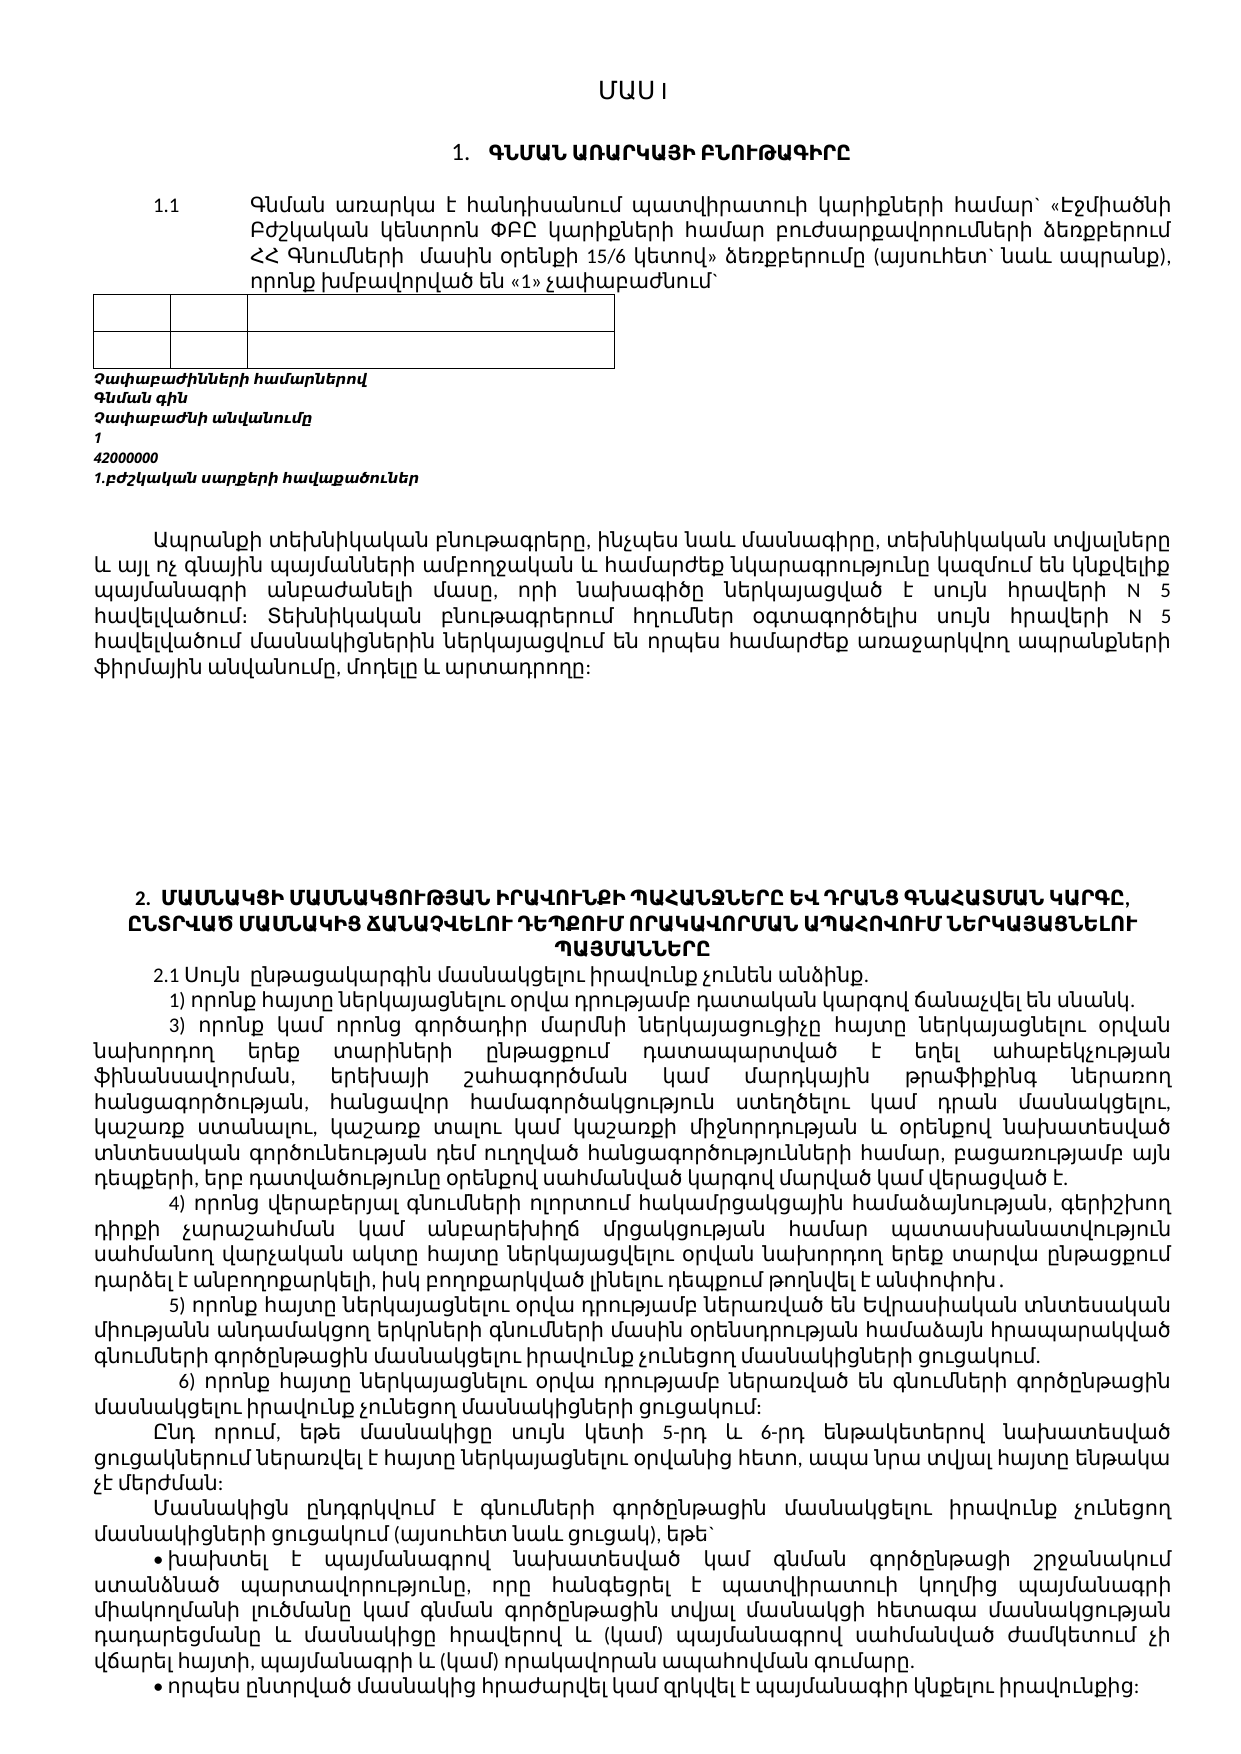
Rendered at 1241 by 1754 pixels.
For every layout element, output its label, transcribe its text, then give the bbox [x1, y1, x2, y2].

text 4) որոնց վերաբերյալ գնումների ոլորտում հակամրցակցային համաձայնության, գերիշխող դիրքի չարաշահման կամ անբարեխիղճ մրցակցության համար պատասխանատվություն սահմանող վարչական ակտը հայտը ներկայացվելու օրվան նախորդող երեք տարվա ընթացքում դարձել է անբողոքարկելի, իսկ բողոքարկված լինելու դեպքում թողնվել է անփոփոխ․ [94, 1191, 1171, 1292]
text ՄԱՍ I [94, 75, 1171, 106]
text • որպես ընտրված մասնակից հրաժարվել կամ զրկվել է պայմանագիր կնքելու իրավունքից: [94, 1673, 1171, 1699]
text 2.1 Սույն ընթացակարգին մասնակցելու իրավունք չունեն անձինք. [94, 962, 1171, 987]
text 5) որոնք հայտը ներկայացնելու օրվա դրությամբ ներառված են Եվրասիական տնտեսական միությանն անդամակցող երկրների գնումների մասին օրենսդրության համաձայն հրապարակված գնումների գործընթացին մասնակցելու իրավունք չունեցող մասնակիցների ցուցակում. [94, 1292, 1171, 1368]
text • խախտել է պայմանագրով նախատեսված կամ գնման գործընթացի շրջանակում ստանձնած պարտավորությունը, որը հանգեցրել է պատվիրատուի կողմից պայմանագրի միակողմանի լուծմանը կամ գնման գործընթացին տվյալ մասնակցի հետագա մասնակցության դադարեցմանը և մասնակիցը հրավերով և (կամ) պայմանագրով սահմանված ժամկետում չի վճարել հայտի, պայմանագրի և (կամ) որակավորան ապահովման գումարը. [94, 1546, 1171, 1673]
text 3) որոնք կամ որոնց գործադիր մարմնի ներկայացուցիչը հայտը ներկայացնելու օրվան նախորդող երեք տարիների ընթացքում դատապարտված է եղել ահաբեկչության ֆինանսավորման, երեխայի շահագործման կամ մարդկային թրաֆիքինգ ներառող հանցագործության, հանցավոր համագործակցություն ստեղծելու կամ դրան մասնակցելու, կաշառք ստանալու, կաշառք տալու կամ կաշառքի միջնորդության և օրենքով նախատեսված տնտեսական գործունեության դեմ ուղղված հանցագործությունների համար, բացառությամբ այն դեպքերի, երբ դատվածությունը օրենքով սահմանված կարգով մարված կամ վերացված է. [94, 1013, 1171, 1191]
subtitle Գնման առարկա է հանդիսանում պատվիրատուի կարիքների համար` «Էջմիածնի Բժշկական կենտրոն ՓԲԸ կարիքների համար բուժսարքավորումների ձեռքբերում ՀՀ Գնումների մասին օրենքի 15/6 կետով» ձեռքբերումը (այսուհետ` նաև ապրանք), որոնք խմբավորված են «1» չափաբաժնում` [153, 192, 1171, 294]
text Ընդ որում, եթե մասնակիցը սույն կետի 5-րդ և 6-րդ ենթակետերով նախատեսված ցուցակներում ներառվել է հայտը ներկայացնելու օրվանից հետո, ապա նրա տվյալ հայտը ենթակա չէ մերժման: [94, 1419, 1171, 1496]
text 6) որոնք հայտը ներկայացնելու օրվա դրությամբ ներառված են գնումների գործընթացին մասնակցելու իրավունք չունեցող մասնակիցների ցուցակում: [94, 1368, 1171, 1419]
text 1) որոնք հայտը ներկայացնելու օրվա դրությամբ դատական կարգով ճանաչվել են սնանկ. [94, 987, 1171, 1013]
text Ապրանքի տեխնիկական բնութագրերը, ինչպես նաև մասնագիրը, տեխնիկական տվյալները և այլ ոչ գնային պայմանների ամբողջական և համարժեք նկարագրությունը կազմում են կնքվելիք պայմանագրի անբաժանելի մասը, որի նախագիծը ներկայացված է սույն հրավերի N 5 հավելվածում։ Տեխնիկական բնութագրերում հղումներ օգտագործելիս սույն հրավերի N 5 հավելվածում մասնակիցներին ներկայացվում են որպես համարժեք առաջարկվող ապրանքների ֆիրմային անվանումը, մոդելը և արտադրողը: [94, 527, 1171, 679]
text Մասնակիցն ընդգրկվում է գնումների գործընթացին մասնակցելու իրավունք չունեցող մասնակիցների ցուցակում (այսուհետ նաև ցուցակ), եթե` [94, 1496, 1171, 1546]
text 2. ՄԱՍՆԱԿՑԻ ՄԱՍՆԱԿՑՈՒԹՅԱՆ ԻՐԱՎՈՒՆՔԻ ՊԱՀԱՆՋՆԵՐԸ ԵՎ ԴՐԱՆՑ ԳՆԱՀԱՏՄԱՆ ԿԱՐԳԸ, ԸՆՏՐՎԱԾ ՄԱՍՆԱԿԻՑ ՃԱՆԱՉՎԵԼՈՒ ԴԵՊՔՈՒՄ ՈՐԱԿԱՎՈՐՄԱՆ ԱՊԱՀՈՎՈՒՄ ՆԵՐԿԱՅԱՑՆԵԼՈՒ ՊԱՅՄԱՆՆԵՐԸ [94, 886, 1171, 962]
list ԳՆՄԱՆ ԱՌԱՐԿԱՅԻ ԲՆՈՒԹԱԳԻՐԸ [131, 136, 1171, 167]
